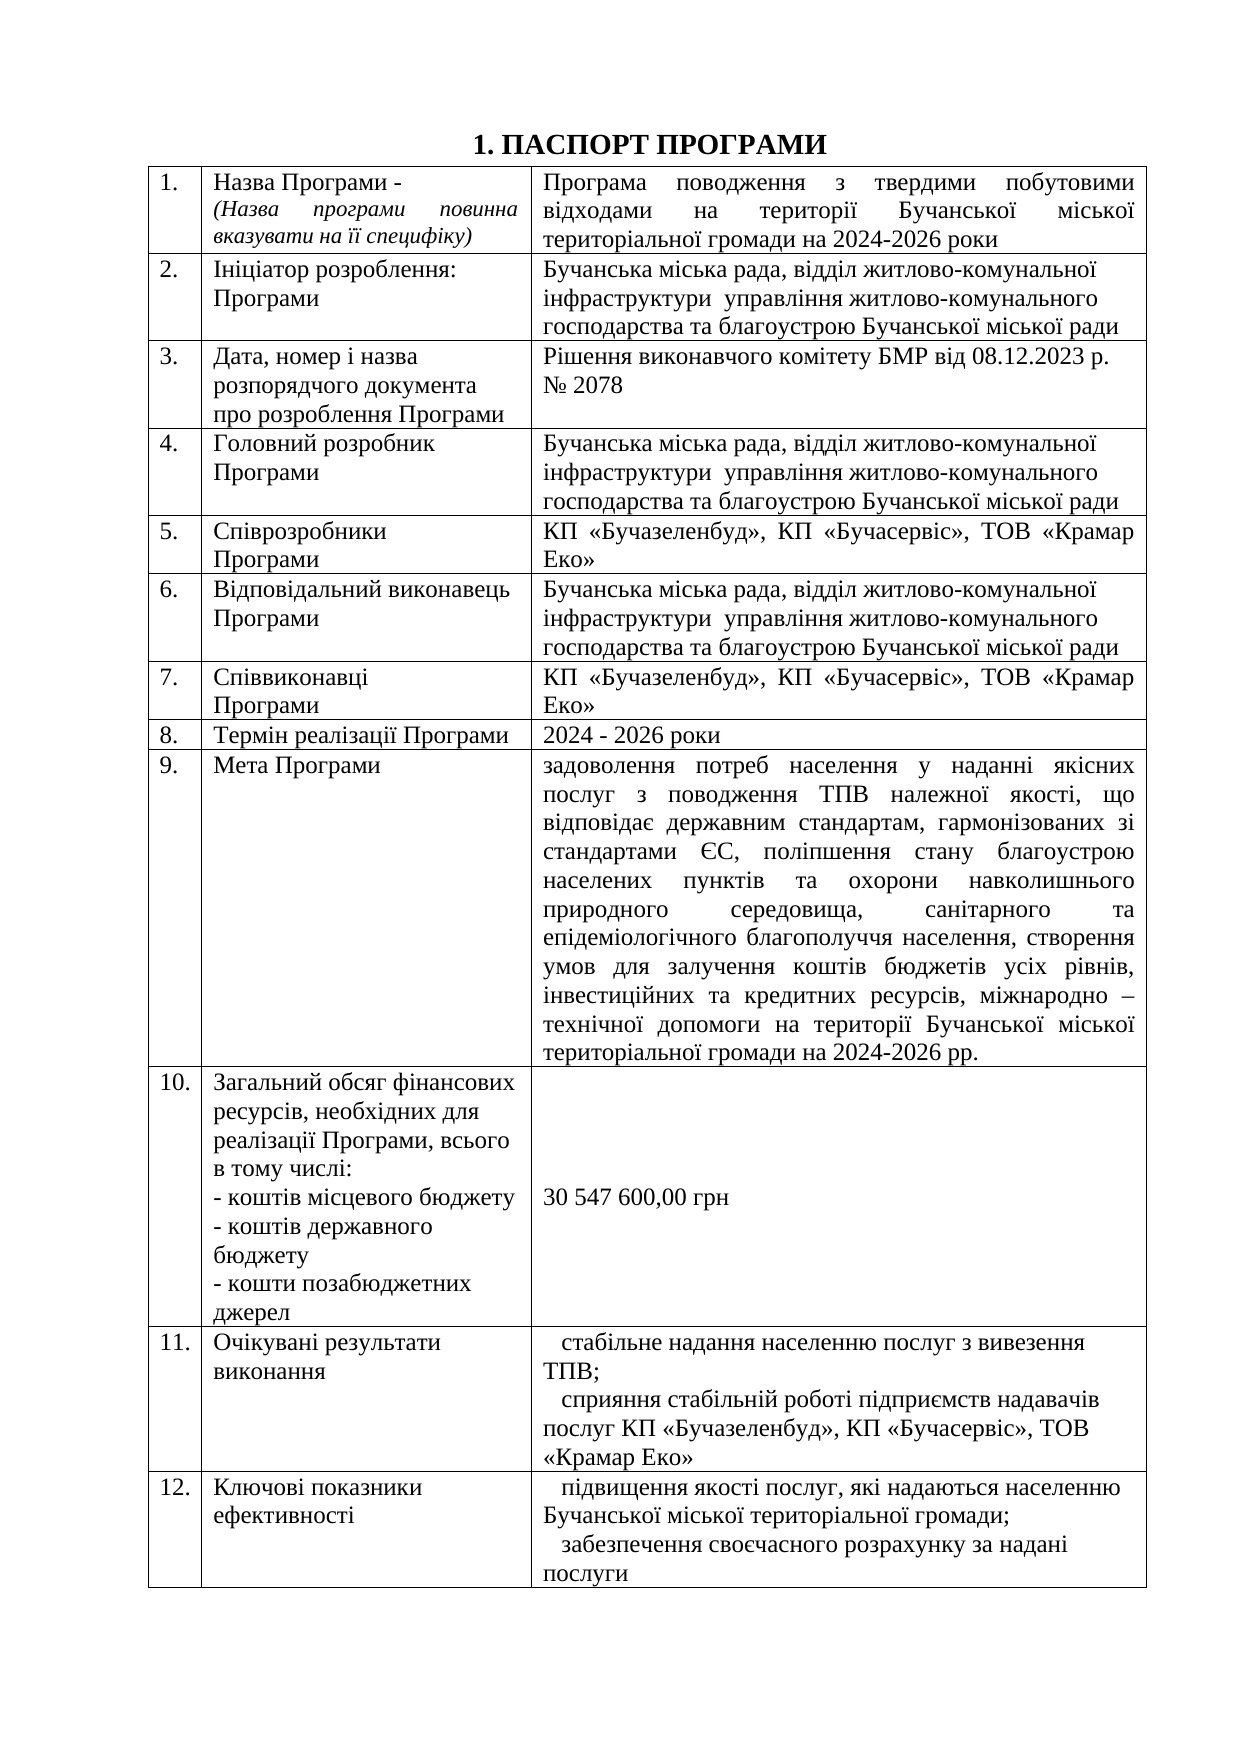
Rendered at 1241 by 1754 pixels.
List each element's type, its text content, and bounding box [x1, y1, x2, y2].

table_cell Загальний обсяг фінансових ресурсів, необхідних для реалізації Програми, всього в тому числі: - коштів місцевого бюджету - коштів державного бюджету - кошти позабюджетних джерел [202, 1067, 531, 1326]
table_cell підвищення якості послуг, які надаються населенню Бучанської міської територіальної громади; забезпечення своєчасного розрахунку за надані послуги [532, 1472, 1146, 1587]
table_header Назва Програми - (Назва програми повинна вказувати на її специфіку) [202, 167, 531, 253]
table_cell Співвиконавці Програми [202, 662, 531, 719]
table_cell 30 547 600,00 грн [532, 1067, 1146, 1326]
table_cell 4. [149, 429, 201, 515]
table_cell Відповідальний виконавець Програми [202, 574, 531, 661]
table_cell Рішення виконавчого комітету БМР від 08.12.2023 р. № 2078 [532, 341, 1146, 427]
table_cell Очікувані результати виконання [202, 1327, 531, 1471]
table_cell Дата, номер і назва розпорядчого документа про розроблення Програми [202, 341, 531, 427]
table_cell Головний розробник Програми [202, 429, 531, 515]
table_cell Мета Програми [202, 750, 531, 1066]
table_cell 5. [149, 516, 201, 573]
table_cell 10. [149, 1067, 201, 1326]
table_cell 9. [149, 750, 201, 1066]
table_cell Ініціатор розроблення: Програми [202, 254, 531, 340]
table_cell Співрозробники Програми [202, 516, 531, 573]
table_cell 8. [149, 720, 201, 749]
table_cell КП «Бучазеленбуд», КП «Бучасервіс», ТОВ «Крамар Еко» [532, 662, 1146, 719]
table_cell 3. [149, 341, 201, 427]
table_cell 2. [149, 254, 201, 340]
table_cell 6. [149, 574, 201, 661]
table_header 1. [149, 167, 201, 253]
table_cell Ключові показники ефективності [202, 1472, 531, 1587]
table_cell КП «Бучазеленбуд», КП «Бучасервіс», ТОВ «Крамар Еко» [532, 516, 1146, 573]
table_cell Бучанська міська рада, відділ житлово-комунальної інфраструктури управління житлово-комунального господарства та благоустрою Бучанської міської ради [532, 254, 1146, 340]
table_header Програма поводження з твердими побутовими відходами на території Бучанської міської територіальної громади на 2024-2026 роки [532, 167, 1146, 253]
table_cell 2024 - 2026 роки [532, 720, 1146, 749]
table_cell 7. [149, 662, 201, 719]
table_cell 11. [149, 1327, 201, 1471]
table_cell Термін реалізації Програми [202, 720, 531, 749]
table_cell 12. [149, 1472, 201, 1587]
table_cell стабільне надання населенню послуг з вивезення ТПВ; сприяння стабільній роботі підприємств надавачів послуг КП «Бучазеленбуд», КП «Бучасервіс», ТОВ «Крамар Еко» [532, 1327, 1146, 1471]
text 1. ПАСПОРТ ПРОГРАМИ [148, 127, 1152, 161]
table_cell Бучанська міська рада, відділ житлово-комунальної інфраструктури управління житлово-комунального господарства та благоустрою Бучанської міської ради [532, 429, 1146, 515]
table_cell Бучанська міська рада, відділ житлово-комунальної інфраструктури управління житлово-комунального господарства та благоустрою Бучанської міської ради [532, 574, 1146, 661]
table_cell задоволення потреб населення у наданні якісних послуг з поводження ТПВ належної якості, що відповідає державним стандартам, гармонізованих зі стандартами ЄС, поліпшення стану благоустрою населених пунктів та охорони навколишнього природного середовища, санітарного та епідеміологічного благополуччя населення, створення умов для залучення коштів бюджетів усіх рівнів, інвестиційних та кредитних ресурсів, міжнародно – технічної допомоги на території Бучанської міської територіальної громади на 2024-2026 рр. [532, 750, 1146, 1066]
